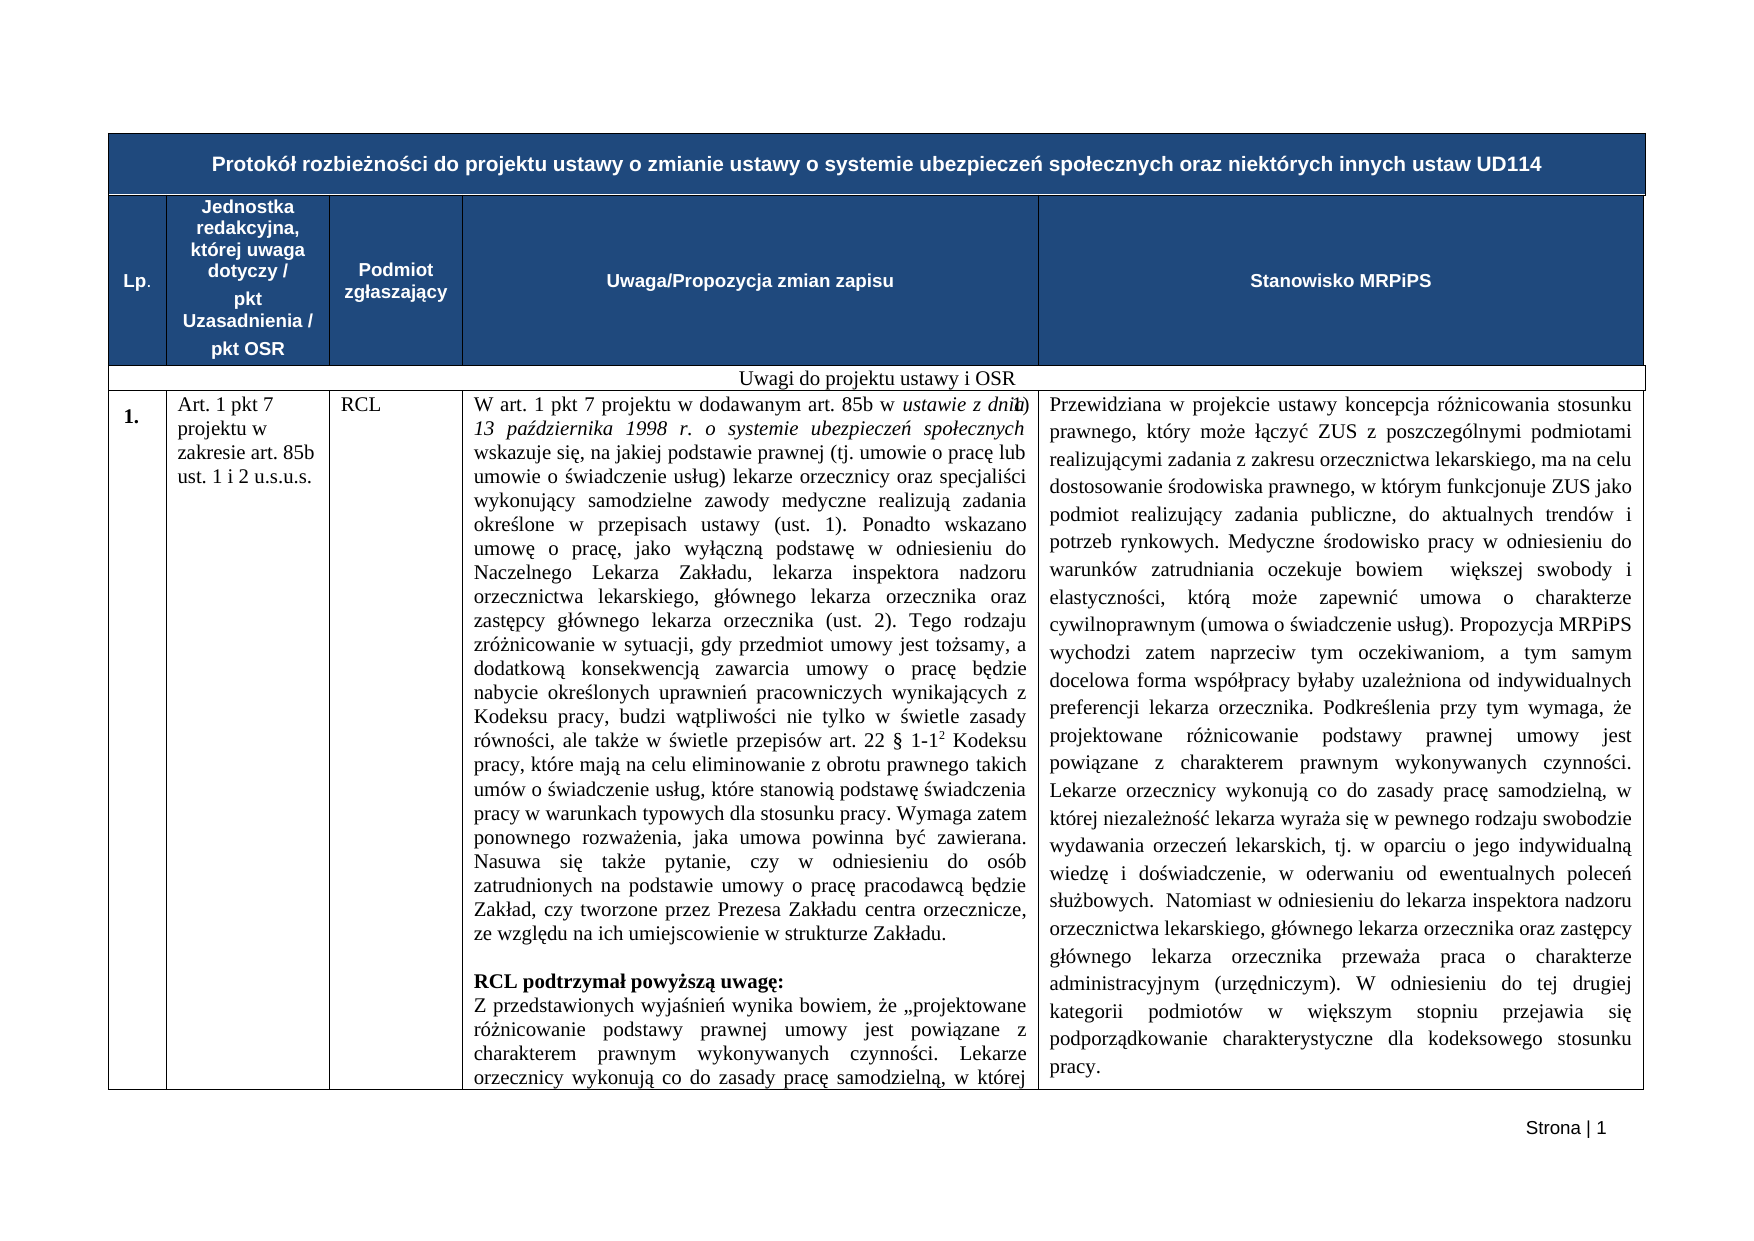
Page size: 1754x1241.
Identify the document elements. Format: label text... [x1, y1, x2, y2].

table_cell Jednostka redakcyjna, której uwaga dotyczy / pkt Uzasadnienia / pkt OSR [167, 196, 329, 365]
table_cell Uwaga/Propozycja zmian zapisu [463, 196, 1038, 365]
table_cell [167, 391, 329, 1089]
table_cell Uwagi do projektu ustawy i OSR [109, 366, 1645, 390]
table_cell Lp. [109, 196, 166, 365]
table_cell Stanowisko MRPiPS [1039, 196, 1643, 365]
table_cell RCL [330, 391, 462, 1089]
table_cell Podmiot zgłaszający [330, 196, 462, 365]
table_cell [463, 391, 1038, 1089]
table_header Protokół rozbieżności do projektu ustawy o zmianie ustawy o systemie ubezpieczeń społecznych oraz niektórych innych ustaw UD114 [109, 134, 1645, 194]
table_cell [109, 391, 166, 1089]
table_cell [1039, 391, 1643, 1089]
